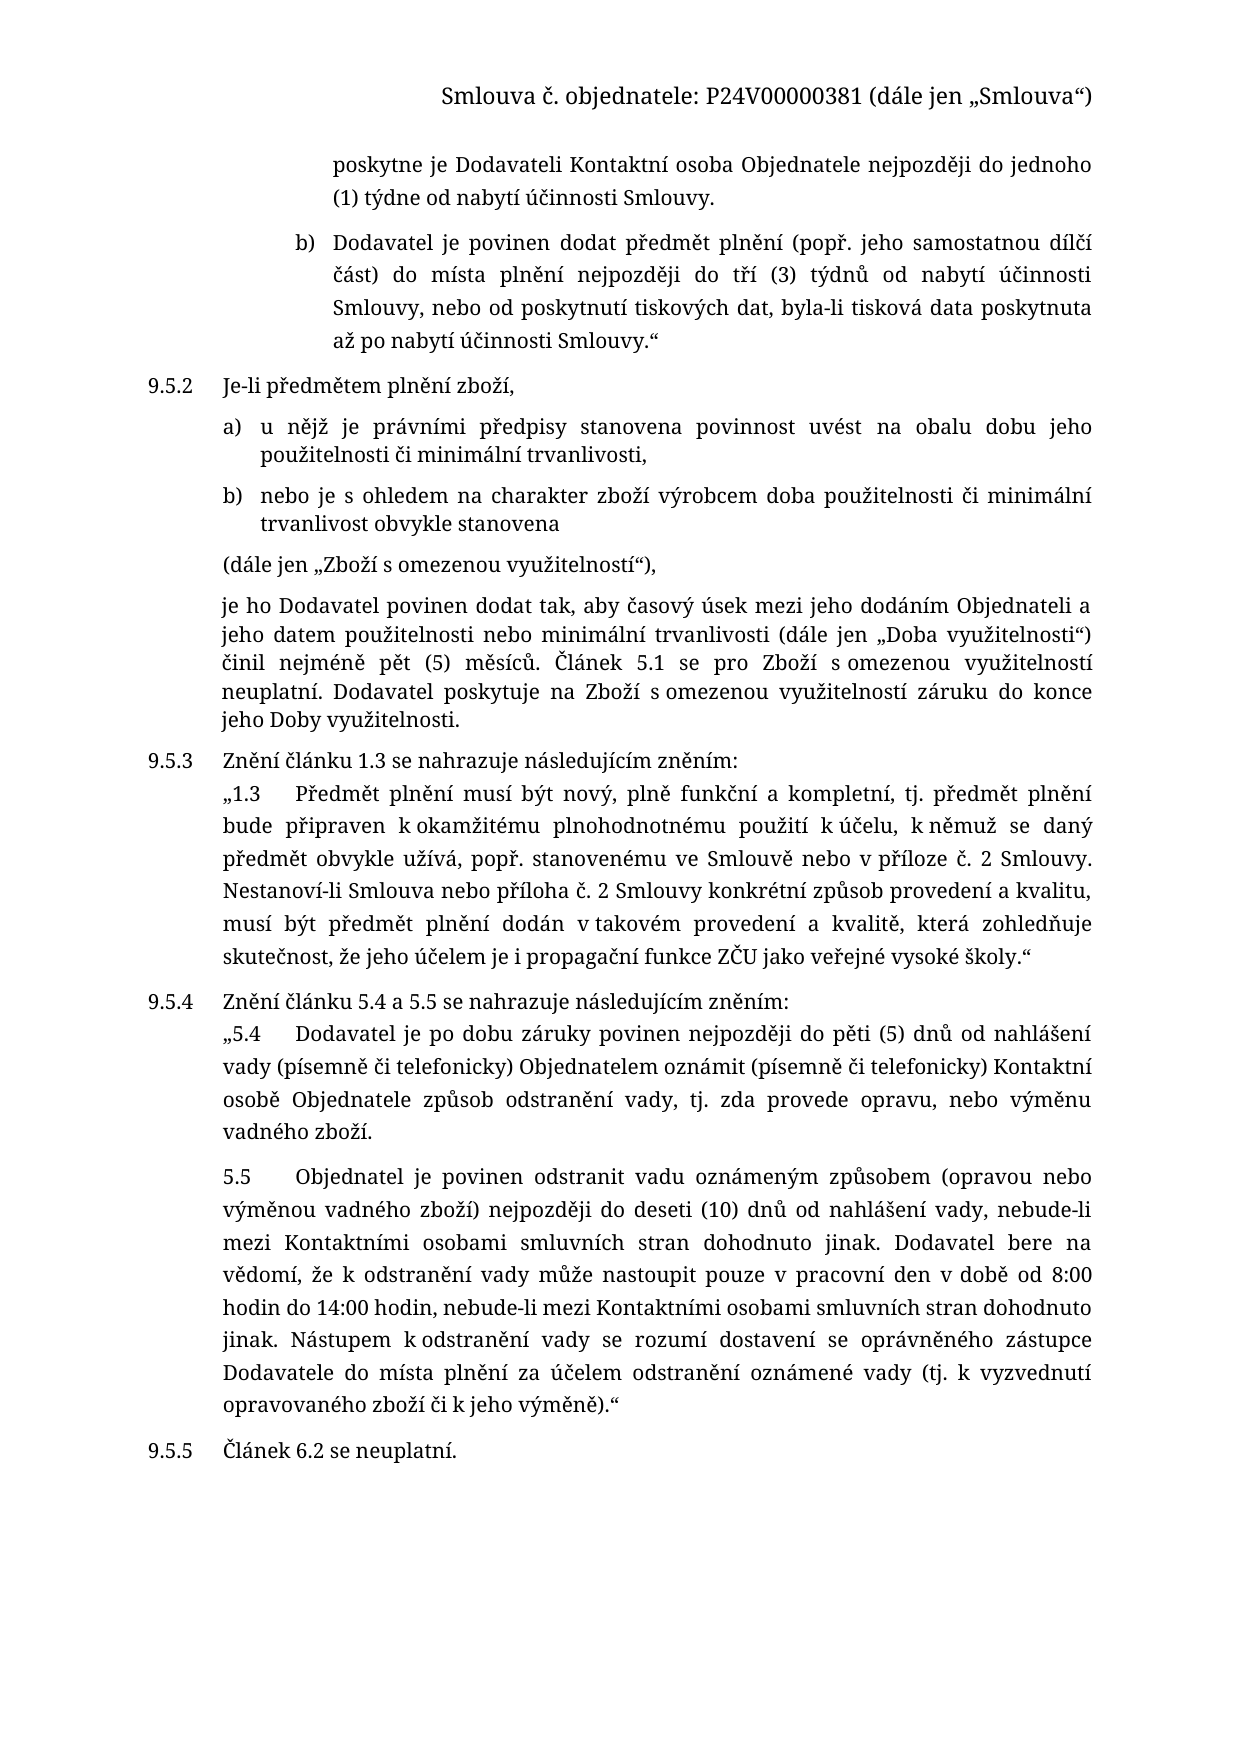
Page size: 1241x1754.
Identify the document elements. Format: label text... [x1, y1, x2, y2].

list u nějž je právními předpisy stanovena povinnost uvést na obalu dobu jeho použitelnosti či minimální trvanlivosti, [223, 412, 1093, 469]
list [295, 150, 1093, 211]
list Znění článku 1.3 se nahrazuje následujícím zněním: [148, 746, 1093, 774]
text je ho Dodavatel povinen dodat tak, aby časový úsek mezi jeho dodáním Objednateli a jeho datem použitelnosti nebo minimální trvanlivosti (dále jen „Doba využitelnosti“) činil nejméně pět (5) měsíců. Článek 5.1 se pro Zboží s omezenou využitelností neuplatní. Dodavatel poskytuje na Zboží s omezenou využitelností záruku do konce jeho Doby využitelnosti. [221, 591, 1093, 734]
list Je-li předmětem plnění zboží, [148, 371, 1093, 399]
list „1.3 Předmět plnění musí být nový, plně funkční a kompletní, tj. předmět plnění bude připraven k okamžitému plnohodnotnému použití k účelu, k němuž se daný předmět obvykle užívá, popř. stanovenému ve Smlouvě nebo v příloze č. 2 Smlouvy. Nestanoví-li Smlouva nebo příloha č. 2 Smlouvy konkrétní způsob provedení a kvalitu, musí být předmět plnění dodán v takovém provedení a kvalitě, která zohledňuje skutečnost, že jeho účelem je i propagační funkce ZČU jako veřejné vysoké školy.“ [223, 779, 1093, 970]
list Znění článku 5.4 a 5.5 se nahrazuje následujícím zněním: [148, 987, 1093, 1015]
text (dále jen „Zboží s omezenou využitelností“), [223, 551, 1093, 579]
list „5.4 Dodavatel je po dobu záruky povinen nejpozději do pěti (5) dnů od nahlášení vady (písemně či telefonicky) Objednatelem oznámit (písemně či telefonicky) Kontaktní osobě Objednatele způsob odstranění vady, tj. zda provede opravu, nebo výměnu vadného zboží. [223, 1019, 1093, 1146]
list 5.5 Objednatel je povinen odstranit vadu oznámeným způsobem (opravou nebo výměnou vadného zboží) nejpozději do deseti (10) dnů od nahlášení vady, nebude-li mezi Kontaktními osobami smluvních stran dohodnuto jinak. Dodavatel bere na vědomí, že k odstranění vady může nastoupit pouze v pracovní den v době od 8:00 hodin do 14:00 hodin, nebude-li mezi Kontaktními osobami smluvních stran dohodnuto jinak. Nástupem k odstranění vady se rozumí dostavení se oprávněného zástupce Dodavatele do místa plnění za účelem odstranění oznámené vady (tj. k vyzvednutí opravovaného zboží či k jeho výměně).“ [223, 1162, 1093, 1419]
list Článek 6.2 se neuplatní. [148, 1436, 1093, 1464]
list Dodavatel je povinen dodat předmět plnění (popř. jeho samostatnou dílčí část) do místa plnění nejpozději do tří (3) týdnů od nabytí účinnosti Smlouvy, nebo od poskytnutí tiskových dat, byla-li tisková data poskytnuta až po nabytí účinnosti Smlouvy.“ [295, 228, 1093, 354]
list nebo je s ohledem na charakter zboží výrobcem doba použitelnosti či minimální trvanlivost obvykle stanovena [223, 481, 1093, 538]
